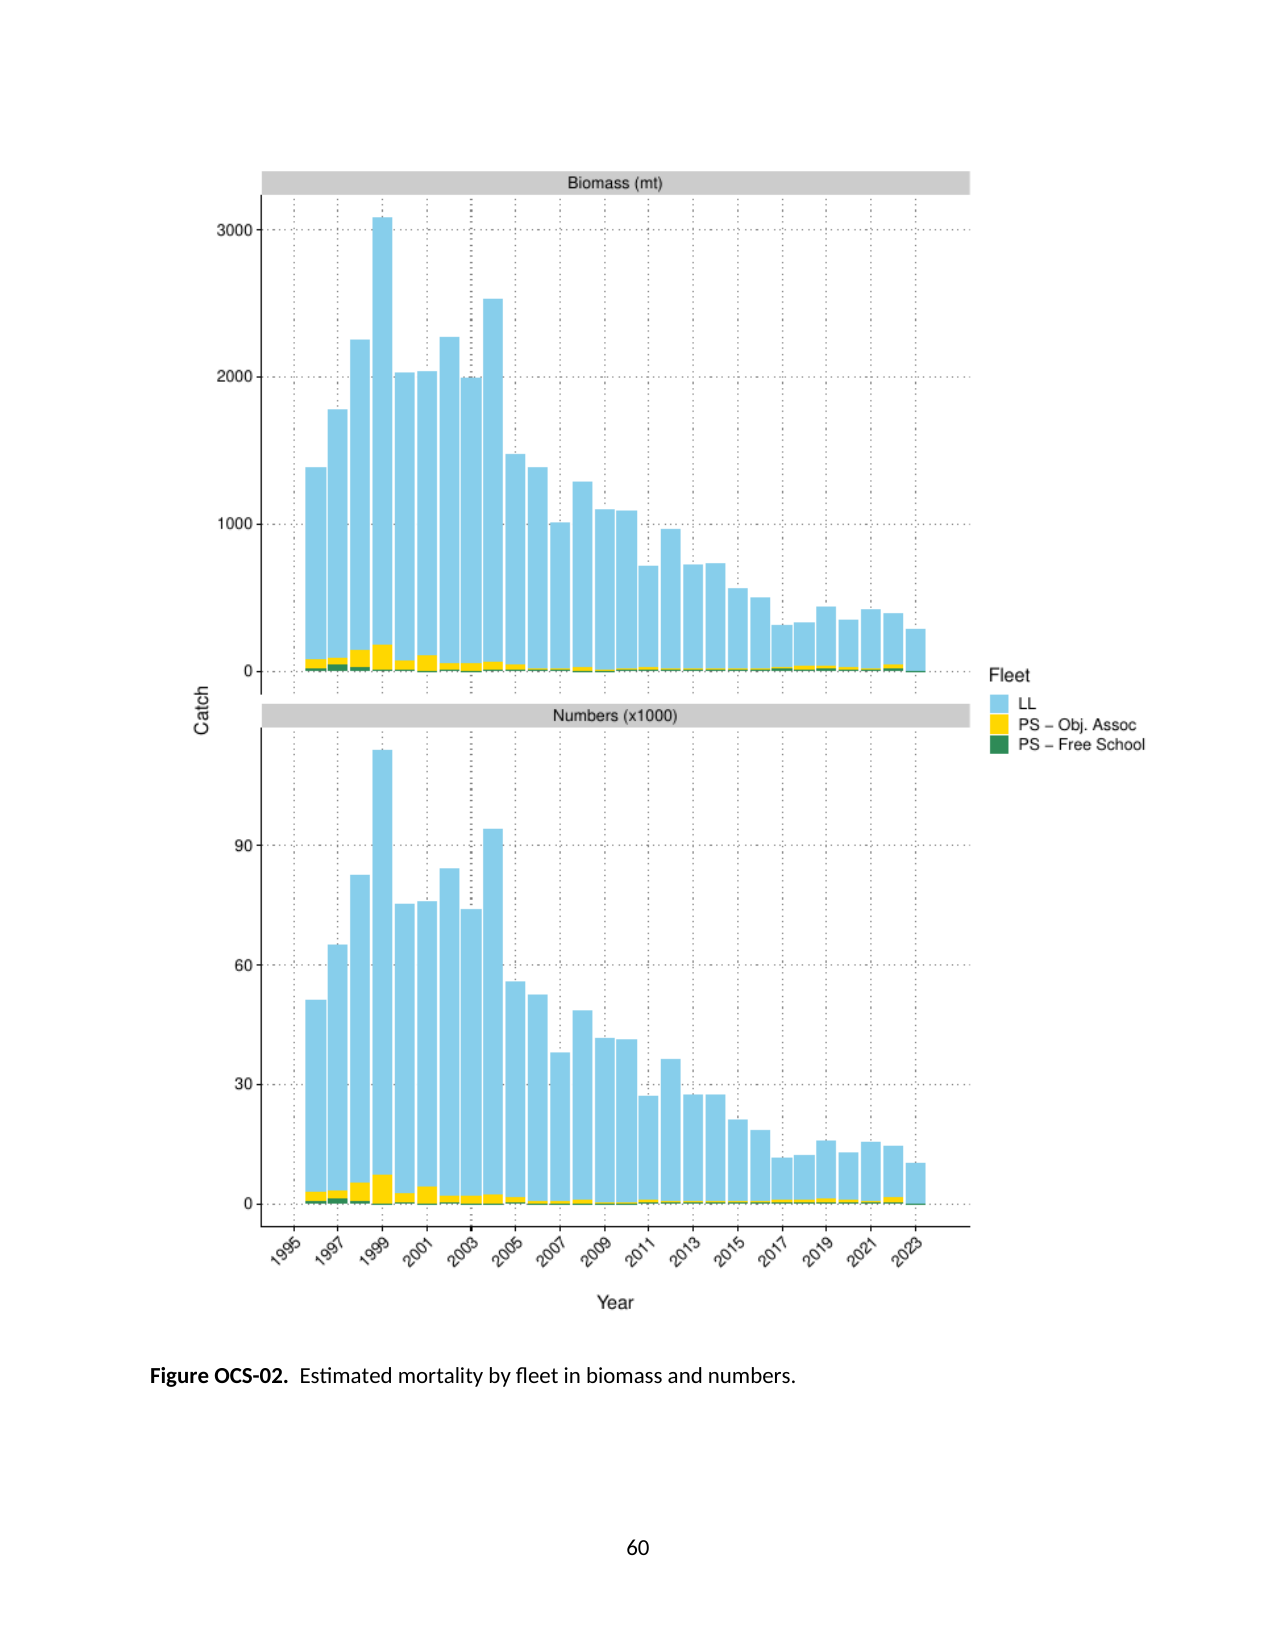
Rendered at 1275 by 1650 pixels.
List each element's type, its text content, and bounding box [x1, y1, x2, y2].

picture [187, 150, 1164, 1334]
text Figure OCS-02. Estimated mortality by fleet in biomass and numbers. [150, 1361, 1125, 1389]
